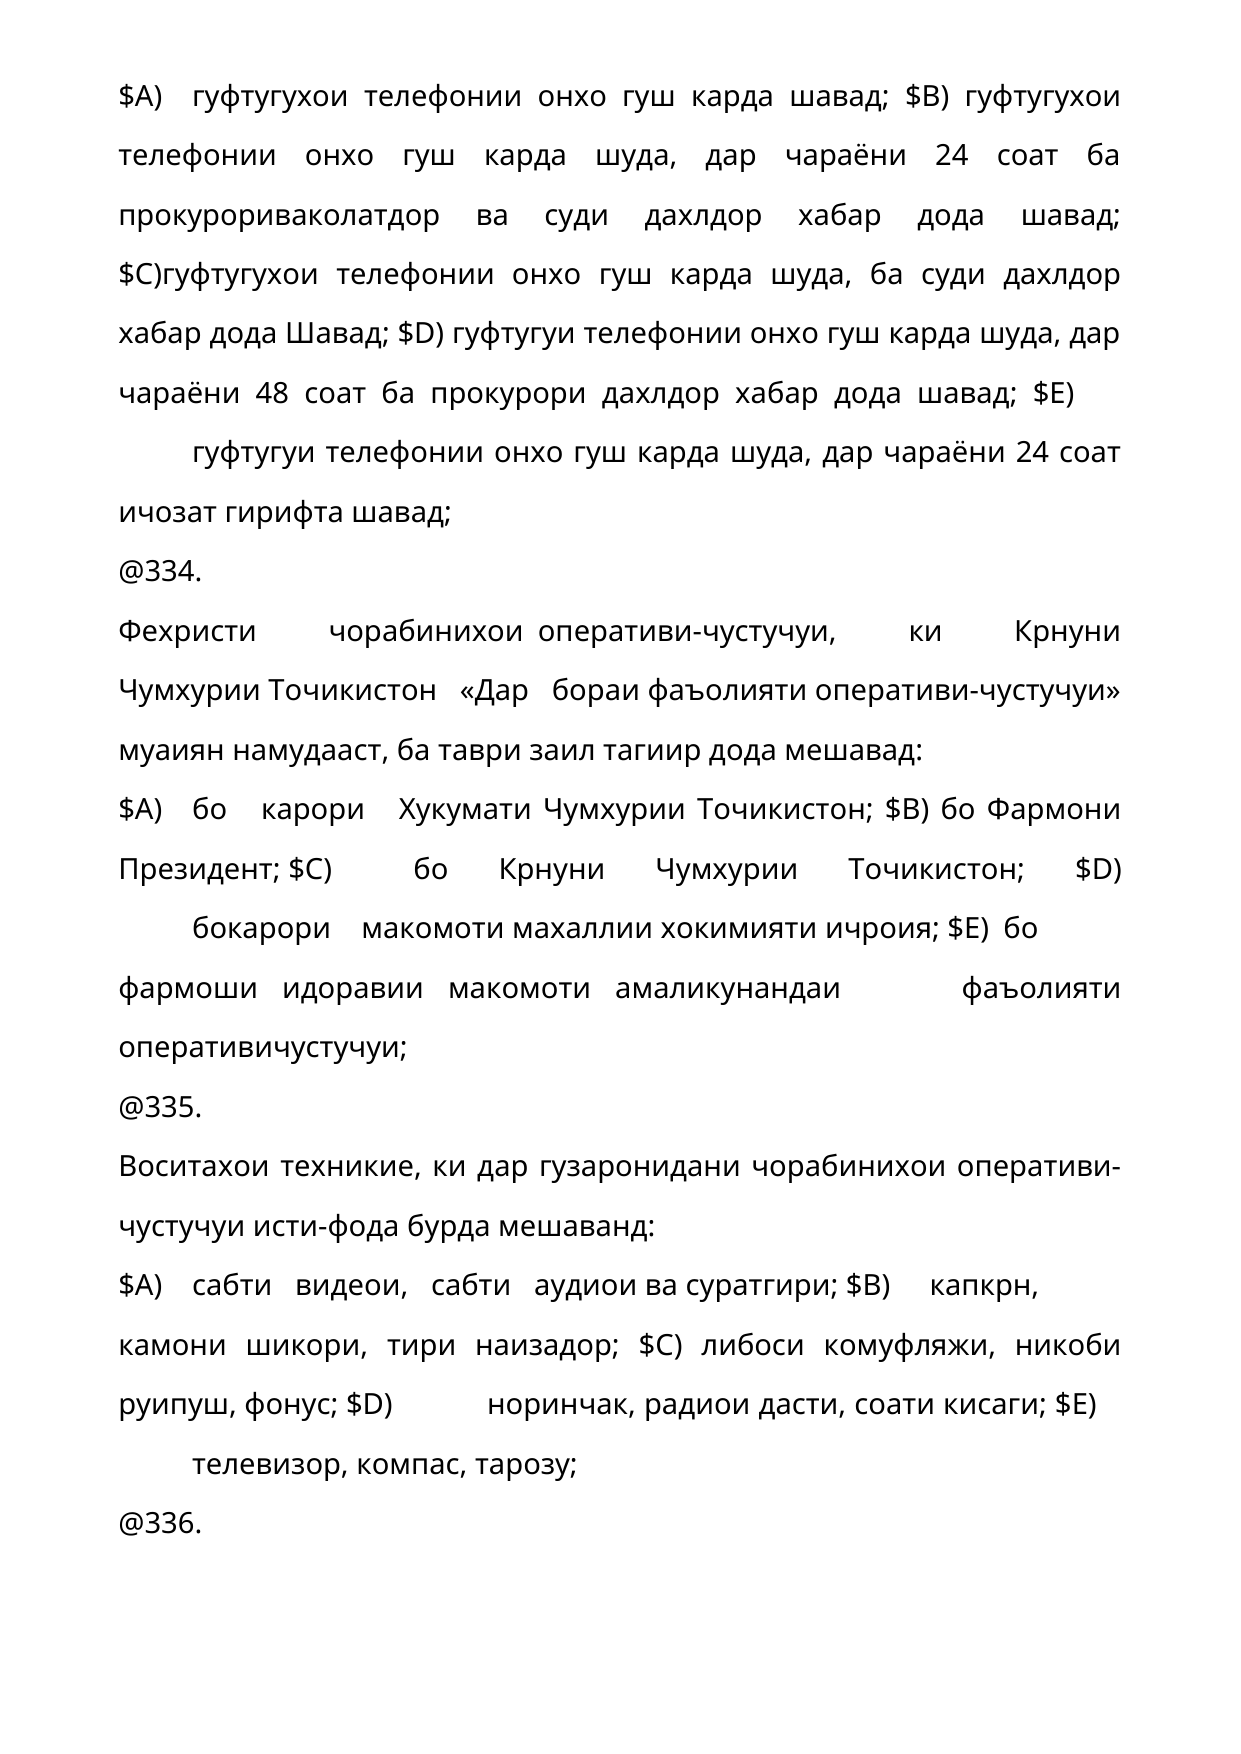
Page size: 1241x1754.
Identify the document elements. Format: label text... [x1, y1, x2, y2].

text @334. [118, 551, 1122, 590]
text Фехристи чорабинихои оперативи-чустучуи, ки Крнуни Чумхурии Точикистон «Дар бораи фаъолияти оперативи-чустучуи» муаиян намудааст, ба таври заил тагиир дода мешавад: [118, 610, 1122, 769]
text @335. [118, 1086, 1122, 1126]
text @336. [118, 1502, 1122, 1542]
text $A) сабти видеои, сабти аудиои ва суратгири; $B) капкрн, камони шикори, тири наизадор; $C) либоси комуфляжи, никоби руипуш, фонус; $D) норинчак, радиои дасти, соати кисаги; $Е) телевизор, компас, тарозу; [118, 1264, 1122, 1483]
text $A) бо карори Хукумати Чумхурии Точикистон; $B) бо Фармони Президент; $C) бо Крнуни Чумхурии Точикистон; $D) бокарори макомоти махаллии хокимияти ичроия; $Е) бо фармоши идоравии макомоти амаликунандаи фаъолияти оперативичустучуи; [118, 789, 1122, 1066]
text Воситахои техникие, ки дар гузаронидани чорабинихои оперативи-чустучуи исти-фода бурда мешаванд: [118, 1146, 1122, 1245]
text $A) гуфтугухои телефонии онхо гуш карда шавад; $B) гуфтугухои телефонии онхо гуш карда шуда, дар чараёни 24 соат ба прокурориваколатдор ва суди дахлдор хабар дода шавад; $C)гуфтугухои телефонии онхо гуш карда шуда, ба суди дахлдор хабар дода Шавад; $D) гуфтугуи телефонии онхо гуш карда шуда, дар чараёни 48 соат ба прокурори дахлдор хабар дода шавад; $Е) гуфтугуи телефонии онхо гуш карда шуда, дар чараёни 24 соат ичозат гирифта шавад; [118, 75, 1122, 531]
